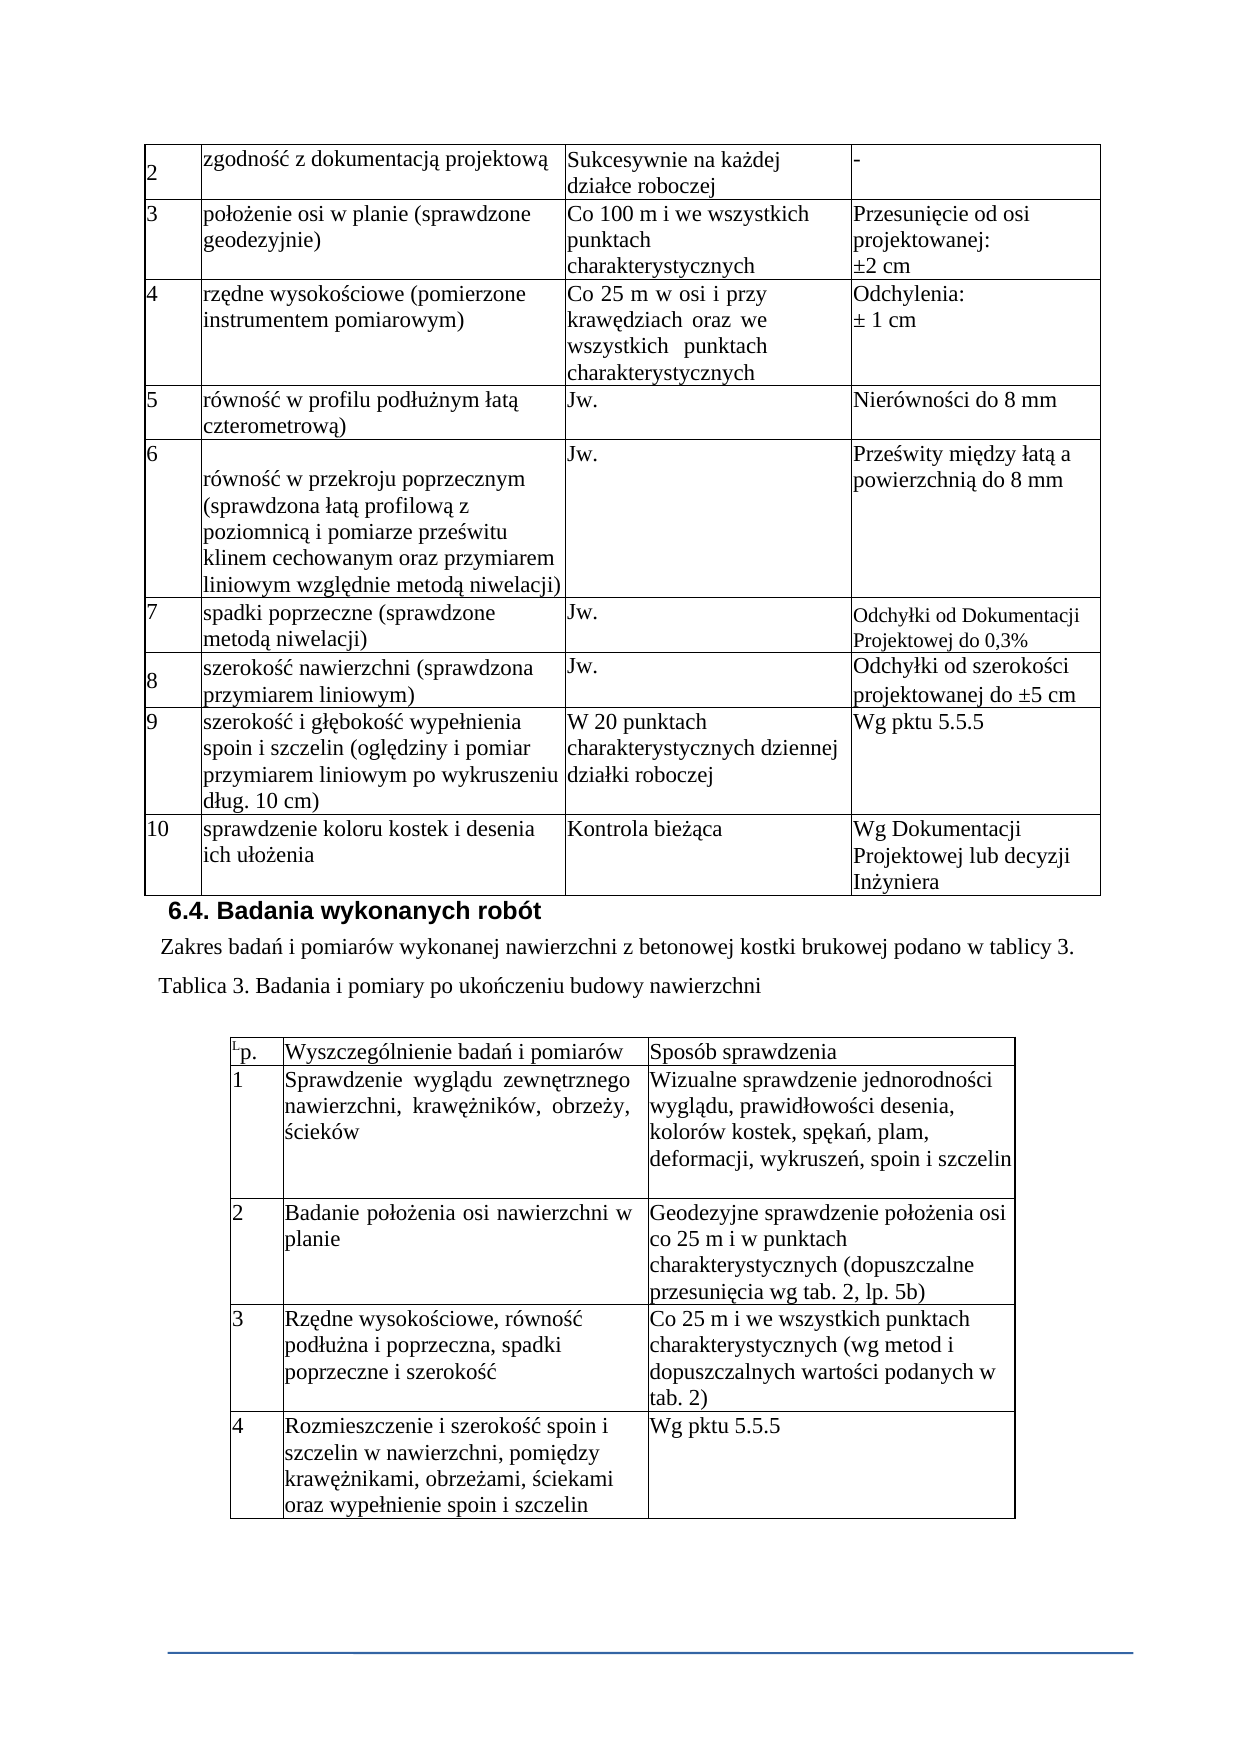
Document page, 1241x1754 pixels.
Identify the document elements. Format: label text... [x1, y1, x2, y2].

table_cell Co 25 m i we wszystkich punktach charakterystycznych (wg metod i dopuszczalnych wartości podanych w tab. 2) [649, 1305, 1014, 1411]
table_cell Wg pktu 5.5.5 [649, 1412, 1014, 1518]
table_header Sposób sprawdzenia [649, 1038, 1014, 1065]
table_cell rzędne wysokościowe (pomierzone instrumentem pomiarowym) [202, 280, 565, 385]
table_cell Prześwity między łatą a powierzchnią do 8 mm [852, 440, 1100, 597]
table_cell 1 [231, 1066, 283, 1198]
table_header 2 [146, 145, 201, 198]
table_cell 4 [231, 1412, 283, 1518]
text 6.4. Badania wykonanych robót [168, 896, 1133, 924]
table_cell Co 100 m i we wszystkich punktach charakterystycznych [566, 200, 851, 278]
table_cell Jw. [566, 440, 851, 597]
table_cell 7 [146, 598, 201, 652]
table_cell W 20 punktach charakterystycznych dziennej działki roboczej [566, 708, 851, 813]
table_cell Sprawdzenie wyglądu zewnętrznego nawierzchni, krawężników, obrzeży, ścieków [284, 1066, 648, 1198]
table_cell szerokość nawierzchni (sprawdzona przymiarem liniowym) [202, 653, 565, 707]
table_cell Rozmieszczenie i szerokość spoin i szczelin w nawierzchni, pomiędzy krawężnikami, obrzeżami, ściekami oraz wypełnienie spoin i szczelin [284, 1412, 648, 1518]
table_cell 5 [146, 386, 201, 438]
table_cell Odchyłki od szerokości projektowanej do ±5 cm [852, 653, 1100, 707]
table_cell Wg Dokumentacji Projektowej lub decyzji Inżyniera [852, 815, 1100, 894]
table_header - [852, 145, 1100, 198]
table_cell 9 [146, 708, 201, 813]
table_cell Kontrola bieżąca [566, 815, 851, 894]
table_header Sukcesywnie na każdej działce roboczej [566, 145, 851, 198]
table_header Wyszczególnienie badań i pomiarów [284, 1038, 648, 1065]
table_cell Co 25 m w osi i przy krawędziach oraz we wszystkich punktach charakterystycznych [566, 280, 851, 385]
table_cell Wizualne sprawdzenie jednorodności wyglądu, prawidłowości desenia, kolorów kostek, spękań, plam, deformacji, wykruszeń, spoin i szczelin [649, 1066, 1014, 1198]
table_cell 4 [146, 280, 201, 385]
table_cell Przesunięcie od osi projektowanej: ±2 cm [852, 200, 1100, 278]
text Zakres badań i pomiarów wykonanej nawierzchni z betonowej kostki brukowej podano w tablicy 3. Tablica 3. Badania i pomiary po ukończeniu budowy nawierzchni [158, 933, 1079, 998]
table_cell Odchyłki od Dokumentacji Projektowej do 0,3% [852, 598, 1100, 652]
table_cell 6 [146, 440, 201, 597]
table_cell 8 [146, 653, 201, 707]
table_cell 10 [146, 815, 201, 894]
table_cell równość w profilu podłużnym łatą czterometrową) [202, 386, 565, 438]
table_cell Jw. [566, 598, 851, 652]
table_cell szerokość i głębokość wypełnienia spoin i szczelin (oględziny i pomiar przymiarem liniowym po wykruszeniu dług. 10 cm) [202, 708, 565, 813]
table_cell Jw. [566, 386, 851, 438]
table_cell położenie osi w planie (sprawdzone geodezyjnie) [202, 200, 565, 278]
table_cell 3 [146, 200, 201, 278]
table_cell Rzędne wysokościowe, równość podłużna i poprzeczna, spadki poprzeczne i szerokość [284, 1305, 648, 1411]
table_cell 3 [231, 1305, 283, 1411]
table_cell sprawdzenie koloru kostek i desenia ich ułożenia [202, 815, 565, 894]
table_header Lp. [231, 1038, 283, 1065]
table_cell Odchylenia: ± 1 cm [852, 280, 1100, 385]
table_cell 2 [231, 1199, 283, 1304]
table_cell Nierówności do 8 mm [852, 386, 1100, 438]
table_cell Geodezyjne sprawdzenie położenia osi co 25 m i w punktach charakterystycznych (dopuszczalne przesunięcia wg tab. 2, lp. 5b) [649, 1199, 1014, 1304]
table_header zgodność z dokumentacją projektową [202, 145, 565, 198]
table_cell Badanie położenia osi nawierzchni w planie [284, 1199, 648, 1304]
table_cell Jw. [566, 653, 851, 707]
table_cell spadki poprzeczne (sprawdzone metodą niwelacji) [202, 598, 565, 652]
table_cell Wg pktu 5.5.5 [852, 708, 1100, 813]
table_cell równość w przekroju poprzecznym (sprawdzona łatą profilową z poziomnicą i pomiarze prześwitu klinem cechowanym oraz przymiarem liniowym względnie metodą niwelacji) [202, 440, 565, 597]
